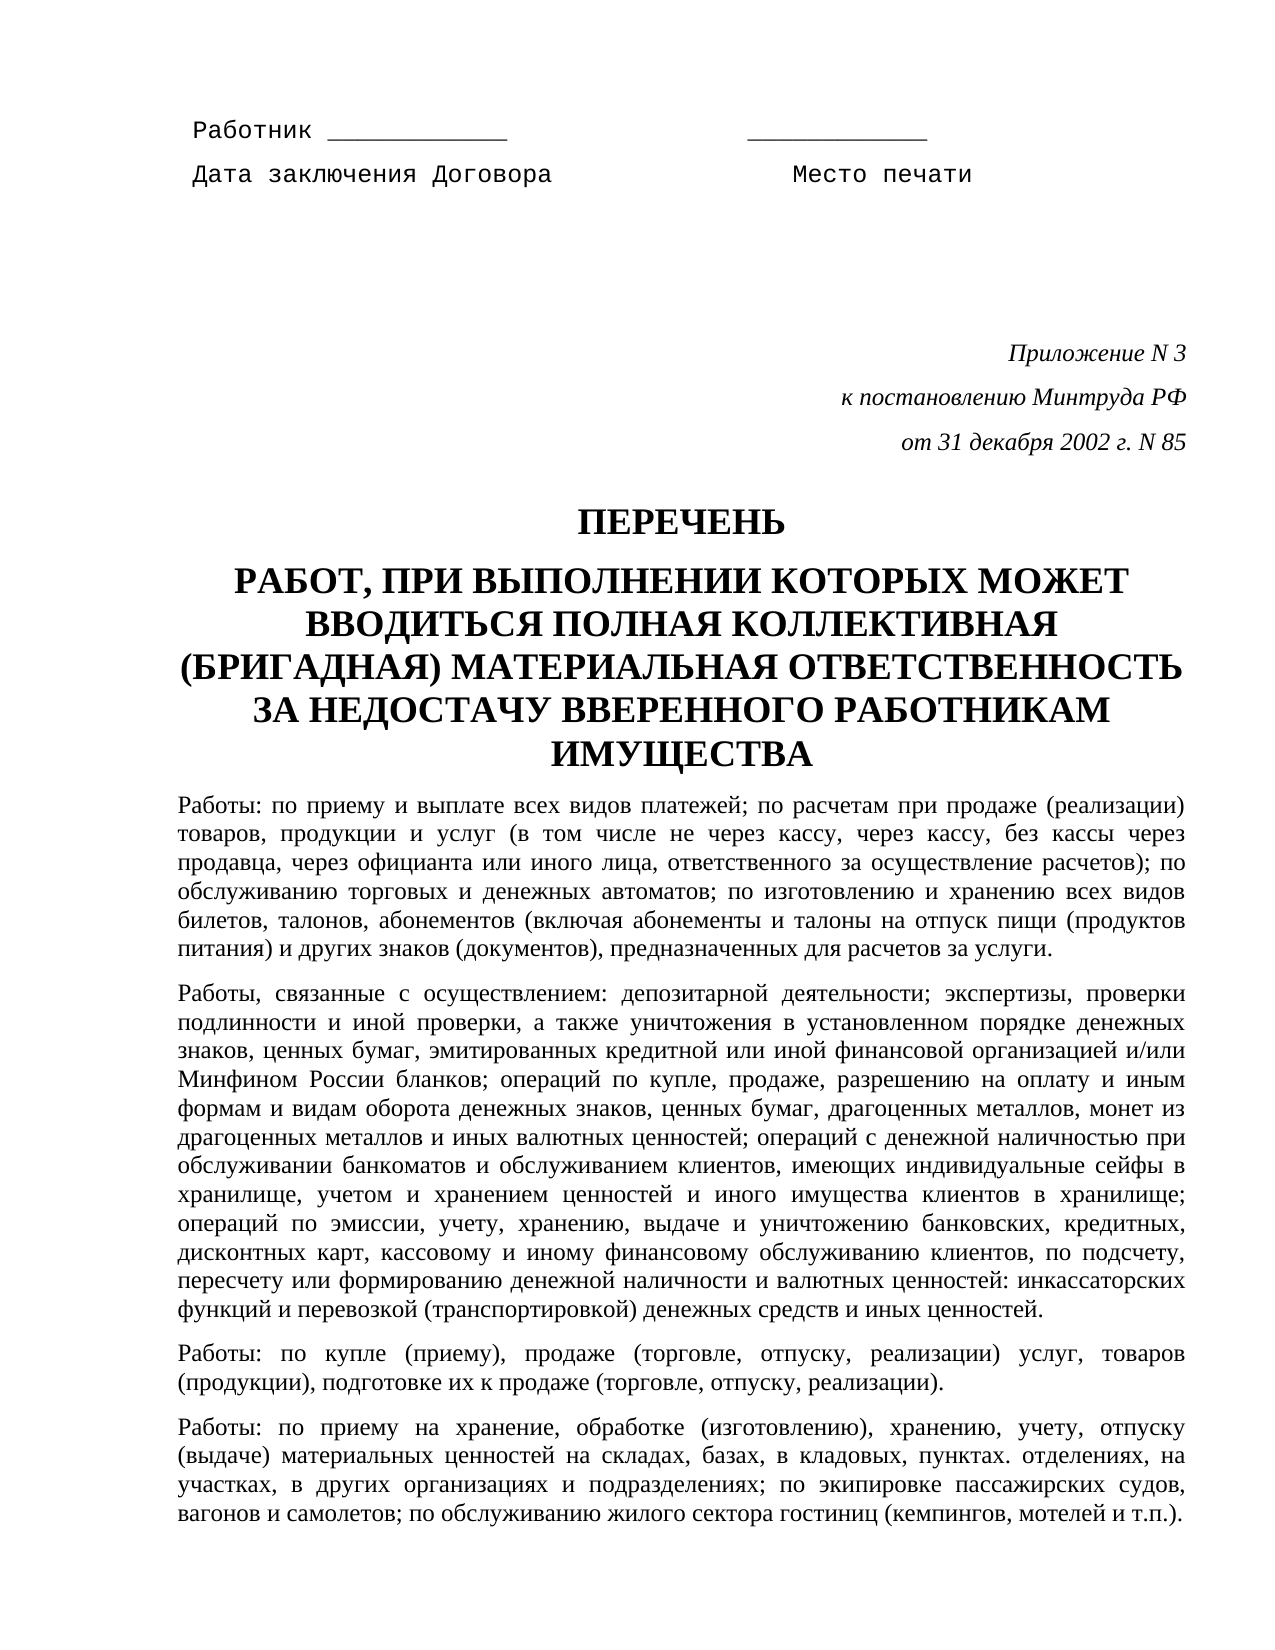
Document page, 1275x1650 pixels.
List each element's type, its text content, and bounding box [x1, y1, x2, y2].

text Дата заключения Договора Место печати [177, 162, 1186, 190]
text Работы: по приему на хранение, обработке (изготовлению), хранению, учету, отпуску (выдаче) материальных ценностей на складах, базах, в кладовых, пунктах. отделениях, на участках, в других организациях и подразделениях; по экипировке пассажирских судов, вагонов и самолетов; по обслуживанию жилого сектора гостиниц (кемпингов, мотелей и т.п.). [177, 1412, 1186, 1527]
text Работы: по приему и выплате всех видов платежей; по расчетам при продаже (реализации) товаров, продукции и услуг (в том числе не через кассу, через кассу, без кассы через продавца, через официанта или иного лица, ответственного за осуществление расчетов); по обслуживанию торговых и денежных автоматов; по изготовлению и хранению всех видов билетов, талонов, абонементов (включая абонементы и талоны на отпуск пищи (продуктов питания) и других знаков (документов), предназначенных для расчетов за услуги. [177, 790, 1186, 962]
text от 31 декабря 2002 г. N 85 [177, 427, 1186, 455]
text Приложение N 3 [177, 338, 1186, 367]
text РАБОТ, ПРИ ВЫПОЛНЕНИИ КОТОРЫХ МОЖЕТ ВВОДИТЬСЯ ПОЛНАЯ КОЛЛЕКТИВНАЯ (БРИГАДНАЯ) МАТЕРИАЛЬНАЯ ОТВЕТСТВЕННОСТЬ ЗА НЕДОСТАЧУ ВВЕРЕННОГО РАБОТНИКАМ ИМУЩЕСТВА [177, 558, 1186, 774]
text Работник ____________ ____________ [177, 118, 1186, 146]
text Работы: по купле (приему), продаже (торговле, отпуску, реализации) услуг, товаров (продукции), подготовке их к продаже (торговле, отпуску, реализации). [177, 1338, 1186, 1396]
text к постановлению Минтруда РФ [177, 382, 1186, 411]
text Работы, связанные с осуществлением: депозитарной деятельности; экспертизы, проверки подлинности и иной проверки, а также уничтожения в установленном порядке денежных знаков, ценных бумаг, эмитированных кредитной или иной финансовой организацией и/или Минфином России бланков; операций по купле, продаже, разрешению на оплату и иным формам и видам оборота денежных знаков, ценных бумаг, драгоценных металлов, монет из драгоценных металлов и иных валютных ценностей; операций с денежной наличностью при обслуживании банкоматов и обслуживанием клиентов, имеющих индивидуальные сейфы в хранилище, учетом и хранением ценностей и иного имущества клиентов в хранилище; операций по эмиссии, учету, хранению, выдаче и уничтожению банковских, кредитных, дисконтных карт, кассовому и иному финансовому обслуживанию клиентов, по подсчету, пересчету или формированию денежной наличности и валютных ценностей: инкассаторских функций и перевозкой (транспортировкой) денежных средств и иных ценностей. [177, 978, 1186, 1323]
text ПЕРЕЧЕНЬ [177, 500, 1186, 543]
